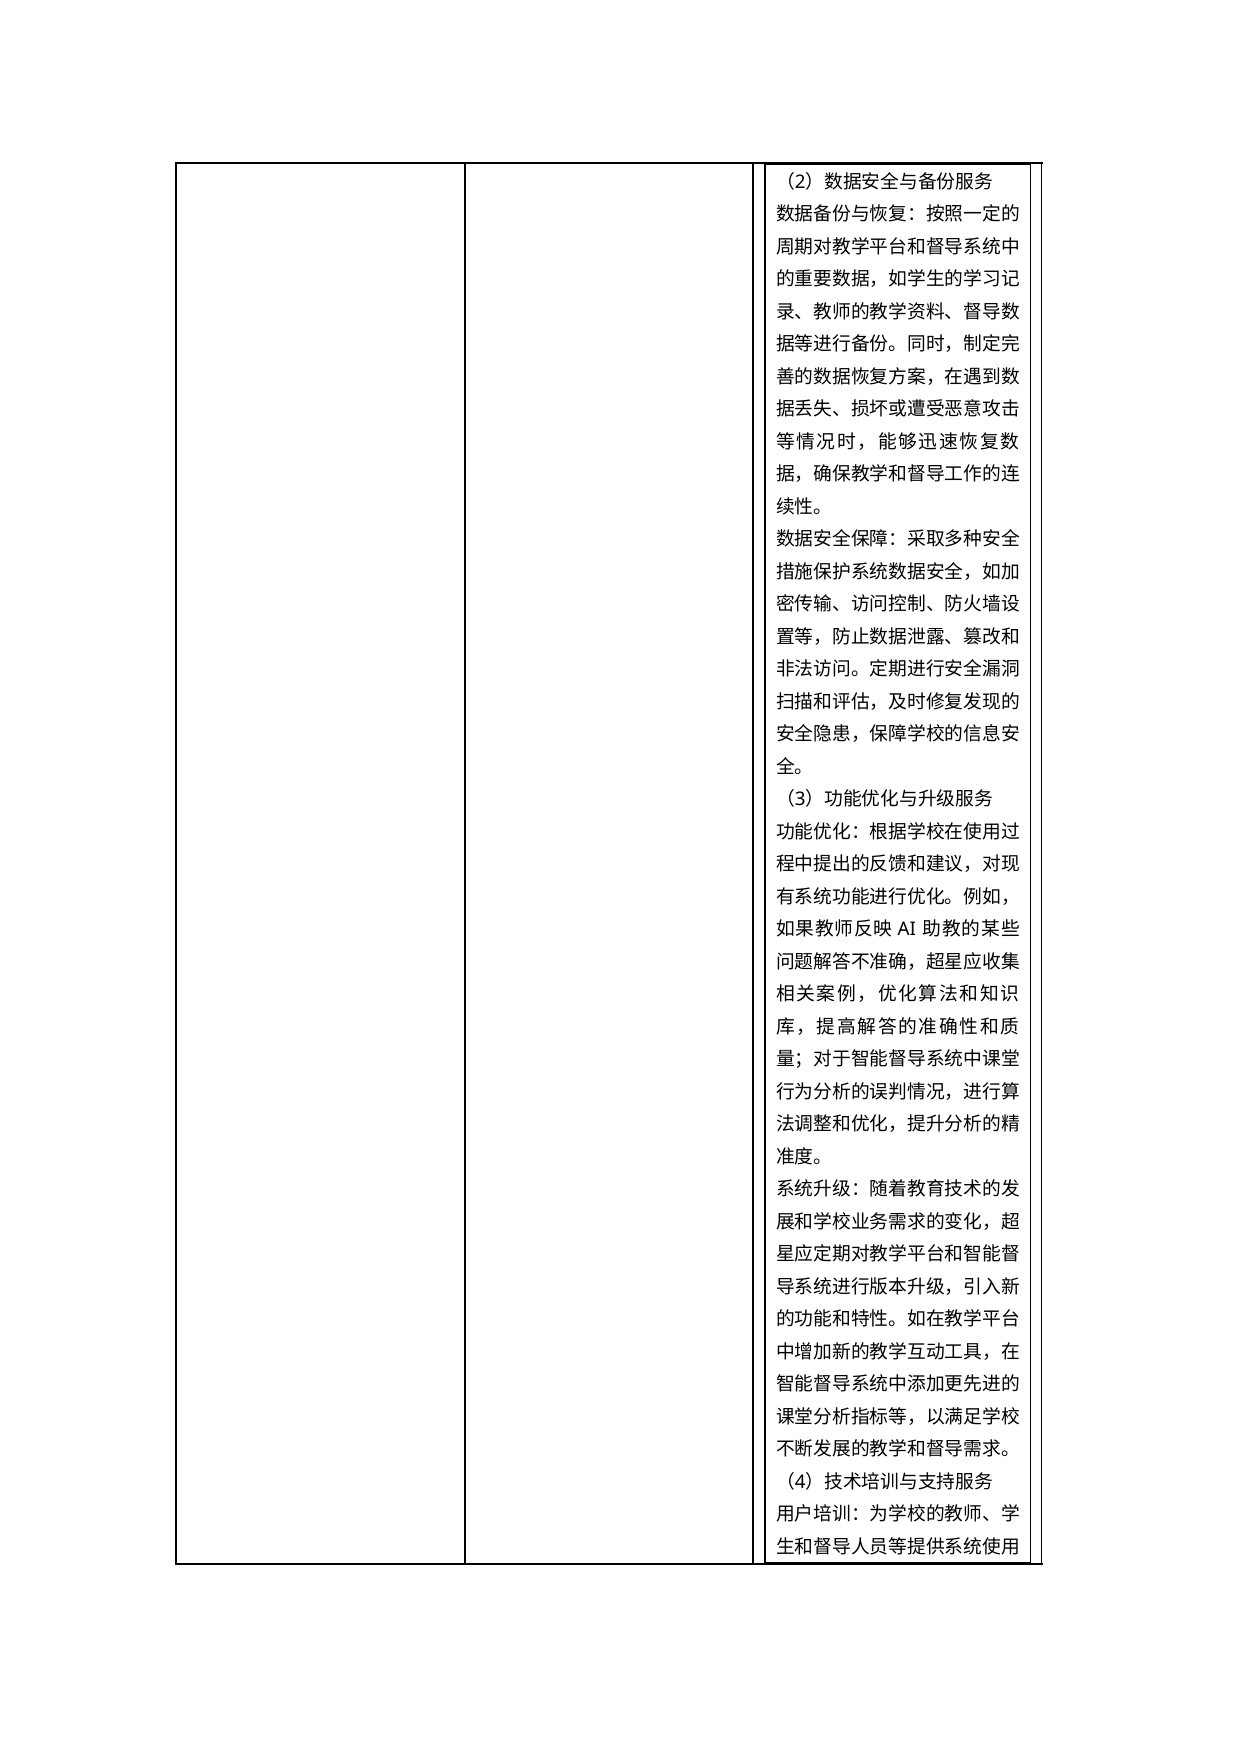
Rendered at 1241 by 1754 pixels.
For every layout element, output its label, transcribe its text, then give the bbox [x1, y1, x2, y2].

table_cell 1 [177, 164, 464, 1563]
table_cell [1031, 164, 1041, 1563]
table_cell [466, 164, 752, 1563]
table_cell [766, 165, 1030, 1562]
table_cell [754, 164, 764, 1563]
